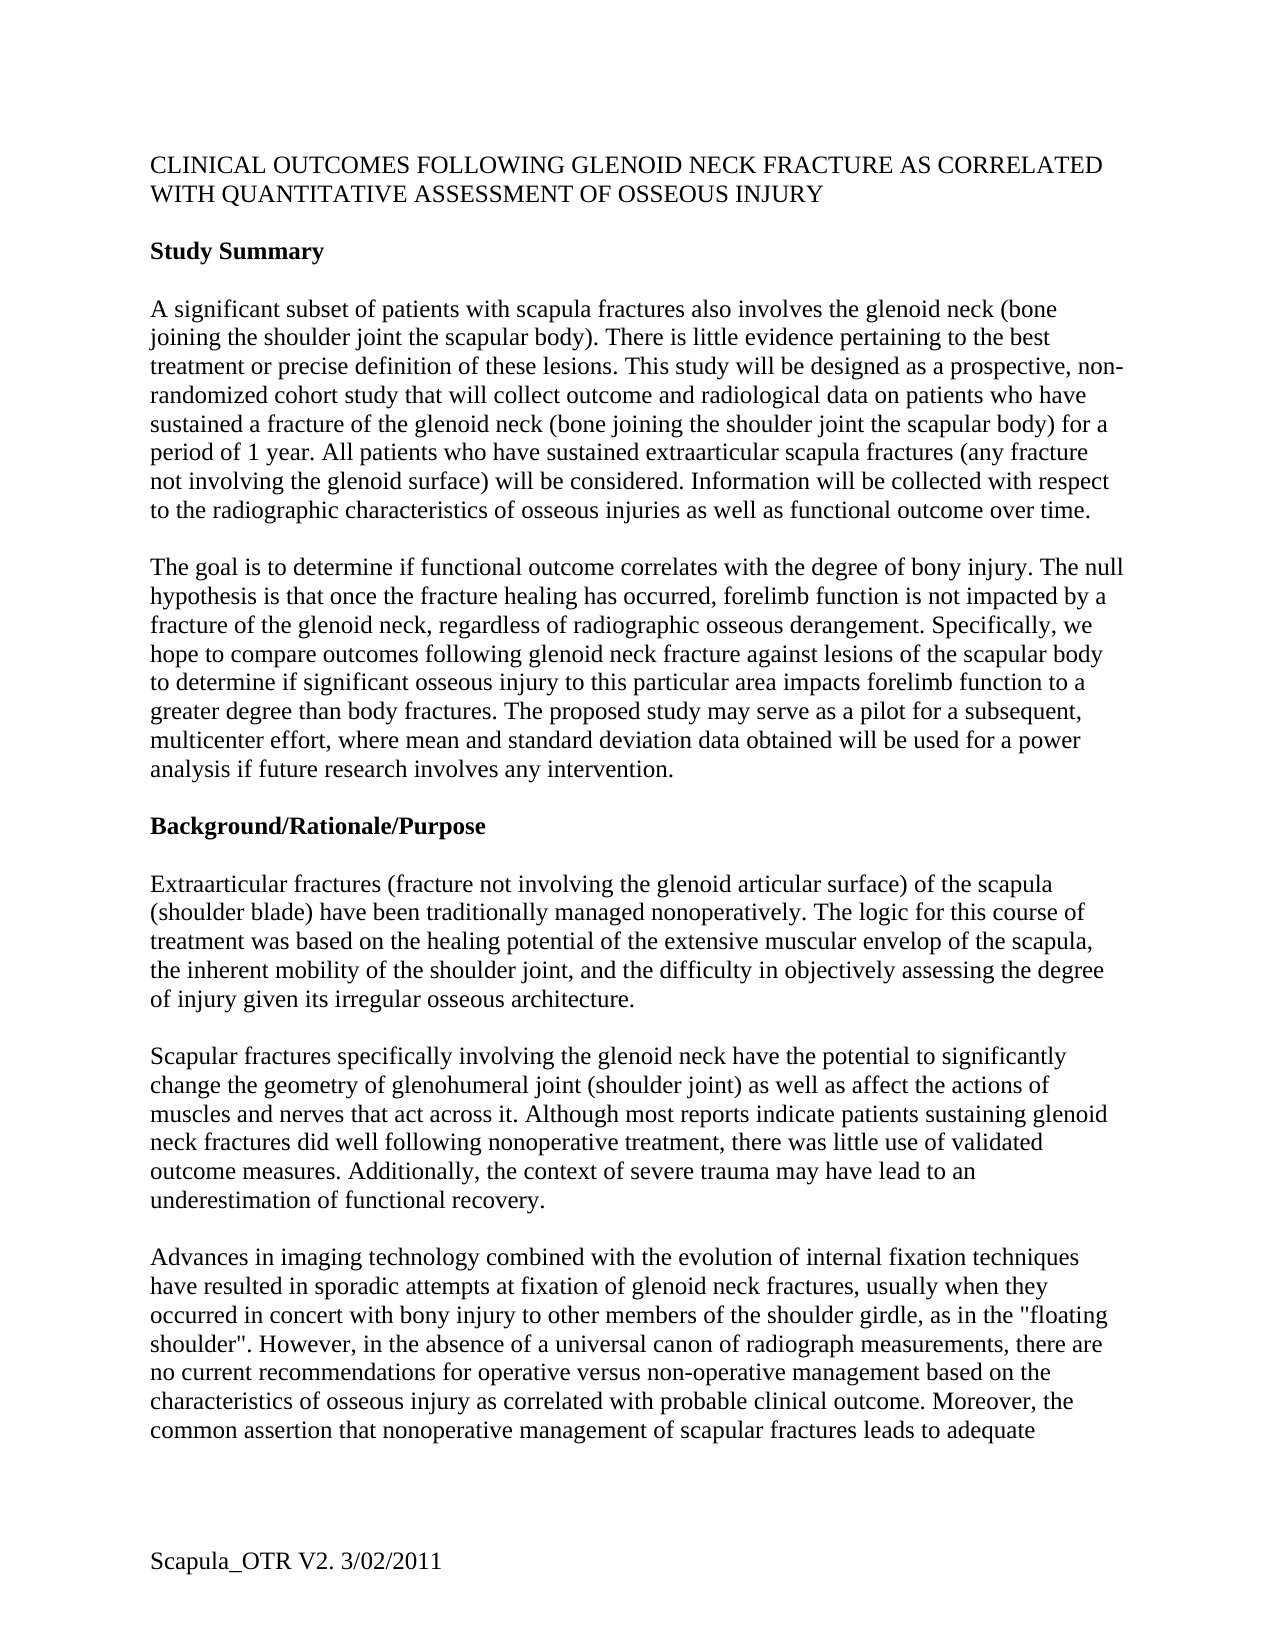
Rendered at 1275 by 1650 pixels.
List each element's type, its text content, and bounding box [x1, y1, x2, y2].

text The goal is to determine if functional outcome correlates with the degree of bony injury. The null hypothesis is that once the fracture healing has occurred, forelimb function is not impacted by a fracture of the glenoid neck, regardless of radiographic osseous derangement. Specifically, we hope to compare outcomes following glenoid neck fracture against lesions of the scapular body to determine if significant osseous injury to this particular area impacts forelimb function to a greater degree than body fractures. The proposed study may serve as a pilot for a subsequent, multicenter effort, where mean and standard deviation data obtained will be used for a power analysis if future research involves any intervention. [150, 552, 1125, 782]
text Study Summary [150, 236, 1125, 265]
text Background/Rationale/Purpose [150, 811, 1125, 840]
text Extraarticular fractures (fracture not involving the glenoid articular surface) of the scapula (shoulder blade) have been traditionally managed nonoperatively. The logic for this course of treatment was based on the healing potential of the extensive muscular envelop of the scapula, the inherent mobility of the shoulder joint, and the difficulty in objectively assessing the degree of injury given its irregular osseous architecture. [150, 869, 1125, 1012]
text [150, 1242, 1125, 1444]
text CLINICAL OUTCOMES FOLLOWING GLENOID NECK FRACTURE AS CORRELATED WITH QUANTITATIVE ASSESSMENT OF OSSEOUS INJURY [150, 150, 1125, 207]
text A significant subset of patients with scapula fractures also involves the glenoid neck (bone joining the shoulder joint the scapular body). There is little evidence pertaining to the best treatment or precise definition of these lesions. This study will be designed as a prospective, non-randomized cohort study that will collect outcome and radiological data on patients who have sustained a fracture of the glenoid neck (bone joining the shoulder joint the scapular body) for a period of 1 year. All patients who have sustained extraarticular scapula fractures (any fracture not involving the glenoid surface) will be considered. Information will be collected with respect to the radiographic characteristics of osseous injuries as well as functional outcome over time. [150, 294, 1125, 524]
text Scapular fractures specifically involving the glenoid neck have the potential to significantly change the geometry of glenohumeral joint (shoulder joint) as well as affect the actions of muscles and nerves that act across it. Although most reports indicate patients sustaining glenoid neck fractures did well following nonoperative treatment, there was little use of validated outcome measures. Additionally, the context of severe trauma may have lead to an underestimation of functional recovery. [150, 1041, 1125, 1214]
